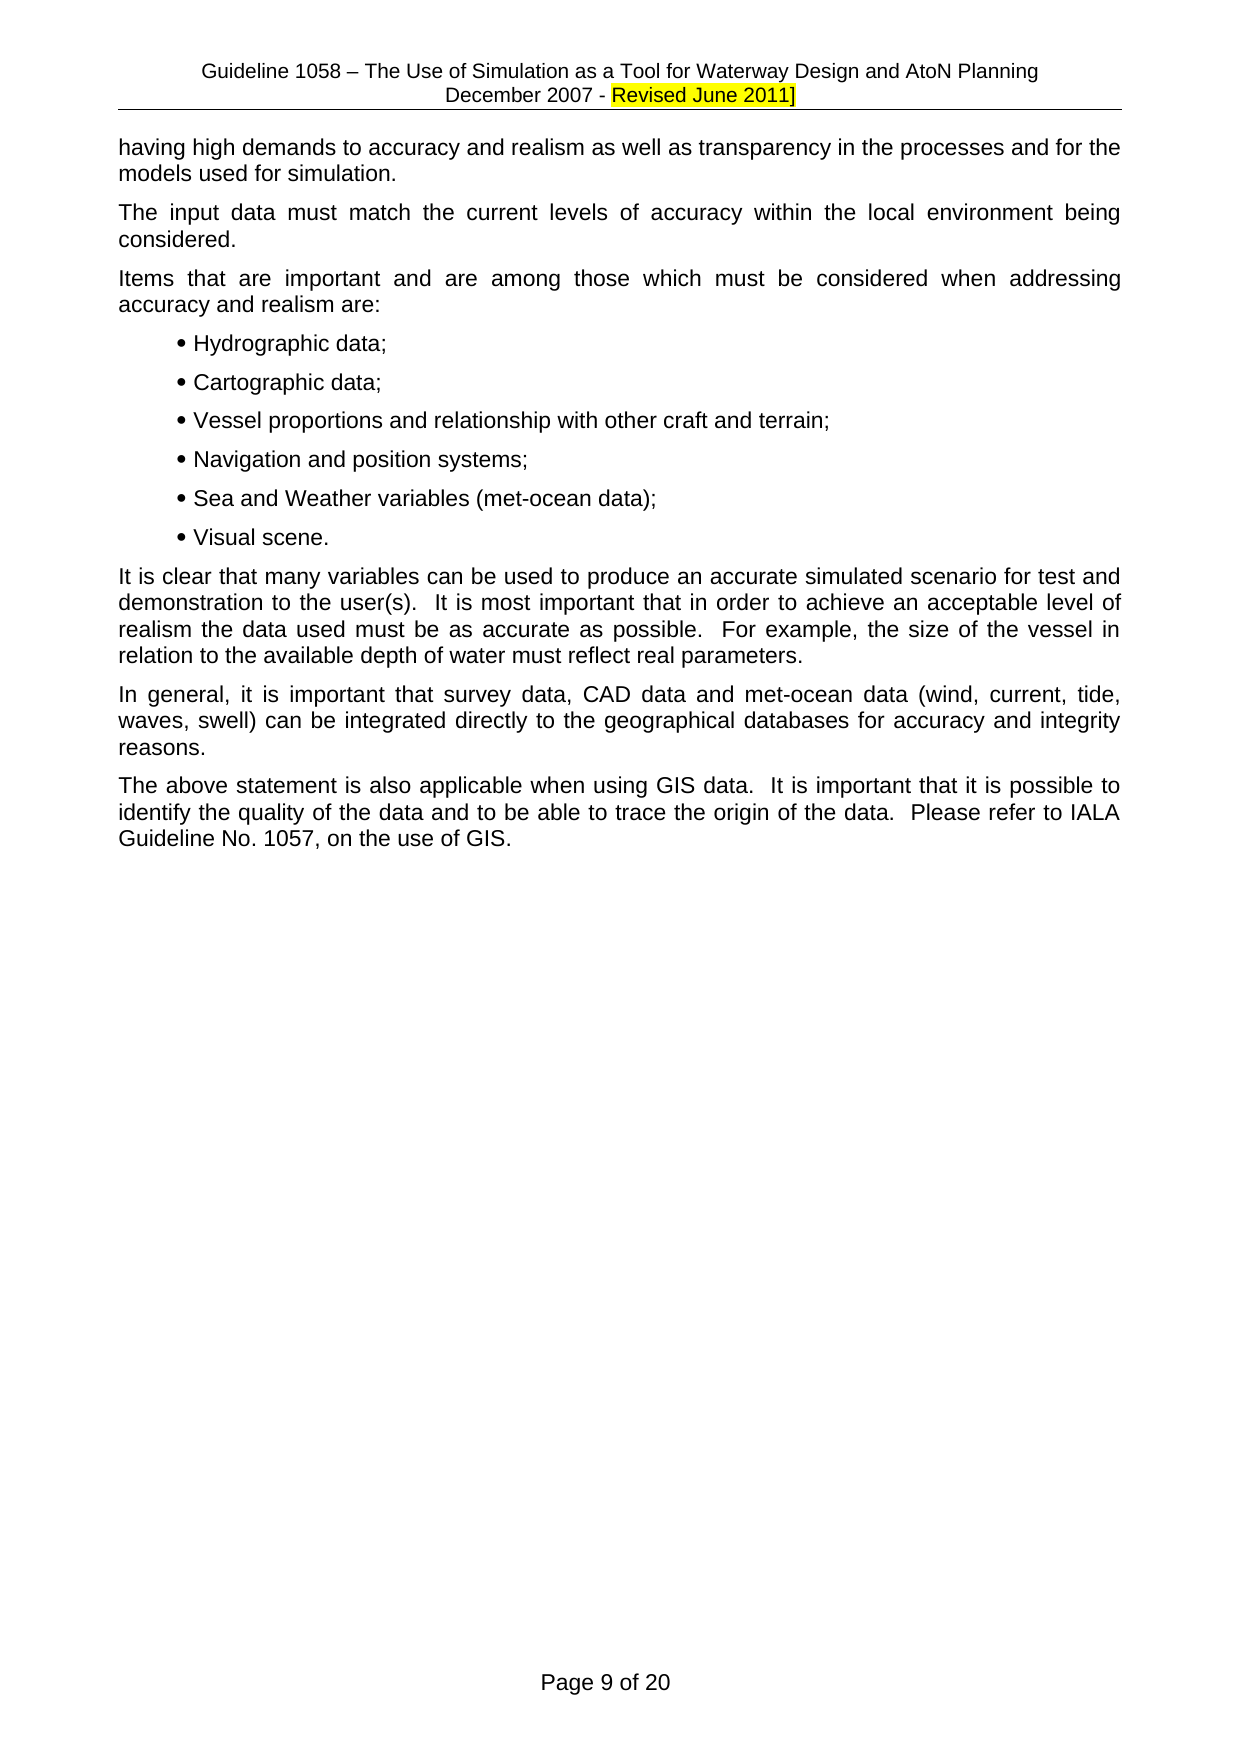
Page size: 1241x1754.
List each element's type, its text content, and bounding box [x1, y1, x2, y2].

text The above statement is also applicable when using GIS data. It is important that it is possible to identify the quality of the data and to be able to trace the origin of the data. Please refer to IALA Guideline No. 1057, on the use of GIS. [118, 772, 1122, 851]
text In general, it is important that survey data, CAD data and met-ocean data (wind, current, tide, waves, swell) can be integrated directly to the geographical databases for accuracy and integrity reasons. [118, 681, 1122, 760]
text The input data must match the current levels of accuracy within the local environment being considered. [118, 199, 1122, 252]
text Vessel proportions and relationship with other craft and terrain; [177, 407, 1122, 434]
text Cartographic data; [177, 368, 1122, 395]
text Sea and Weather variables (met-ocean data); [177, 485, 1122, 511]
text Visual scene. [177, 524, 1122, 550]
text It is clear that many variables can be used to produce an accurate simulated scenario for test and demonstration to the user(s). It is most important that in order to achieve an acceptable level of realism the data used must be as accurate as possible. For example, the size of the vessel in relation to the available depth of water must reflect real parameters. [118, 563, 1122, 668]
text Navigation and position systems; [177, 446, 1122, 473]
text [118, 134, 1122, 187]
text Items that are important and are among those which must be considered when addressing accuracy and realism are: [118, 264, 1122, 317]
text Hydrographic data; [177, 330, 1122, 356]
